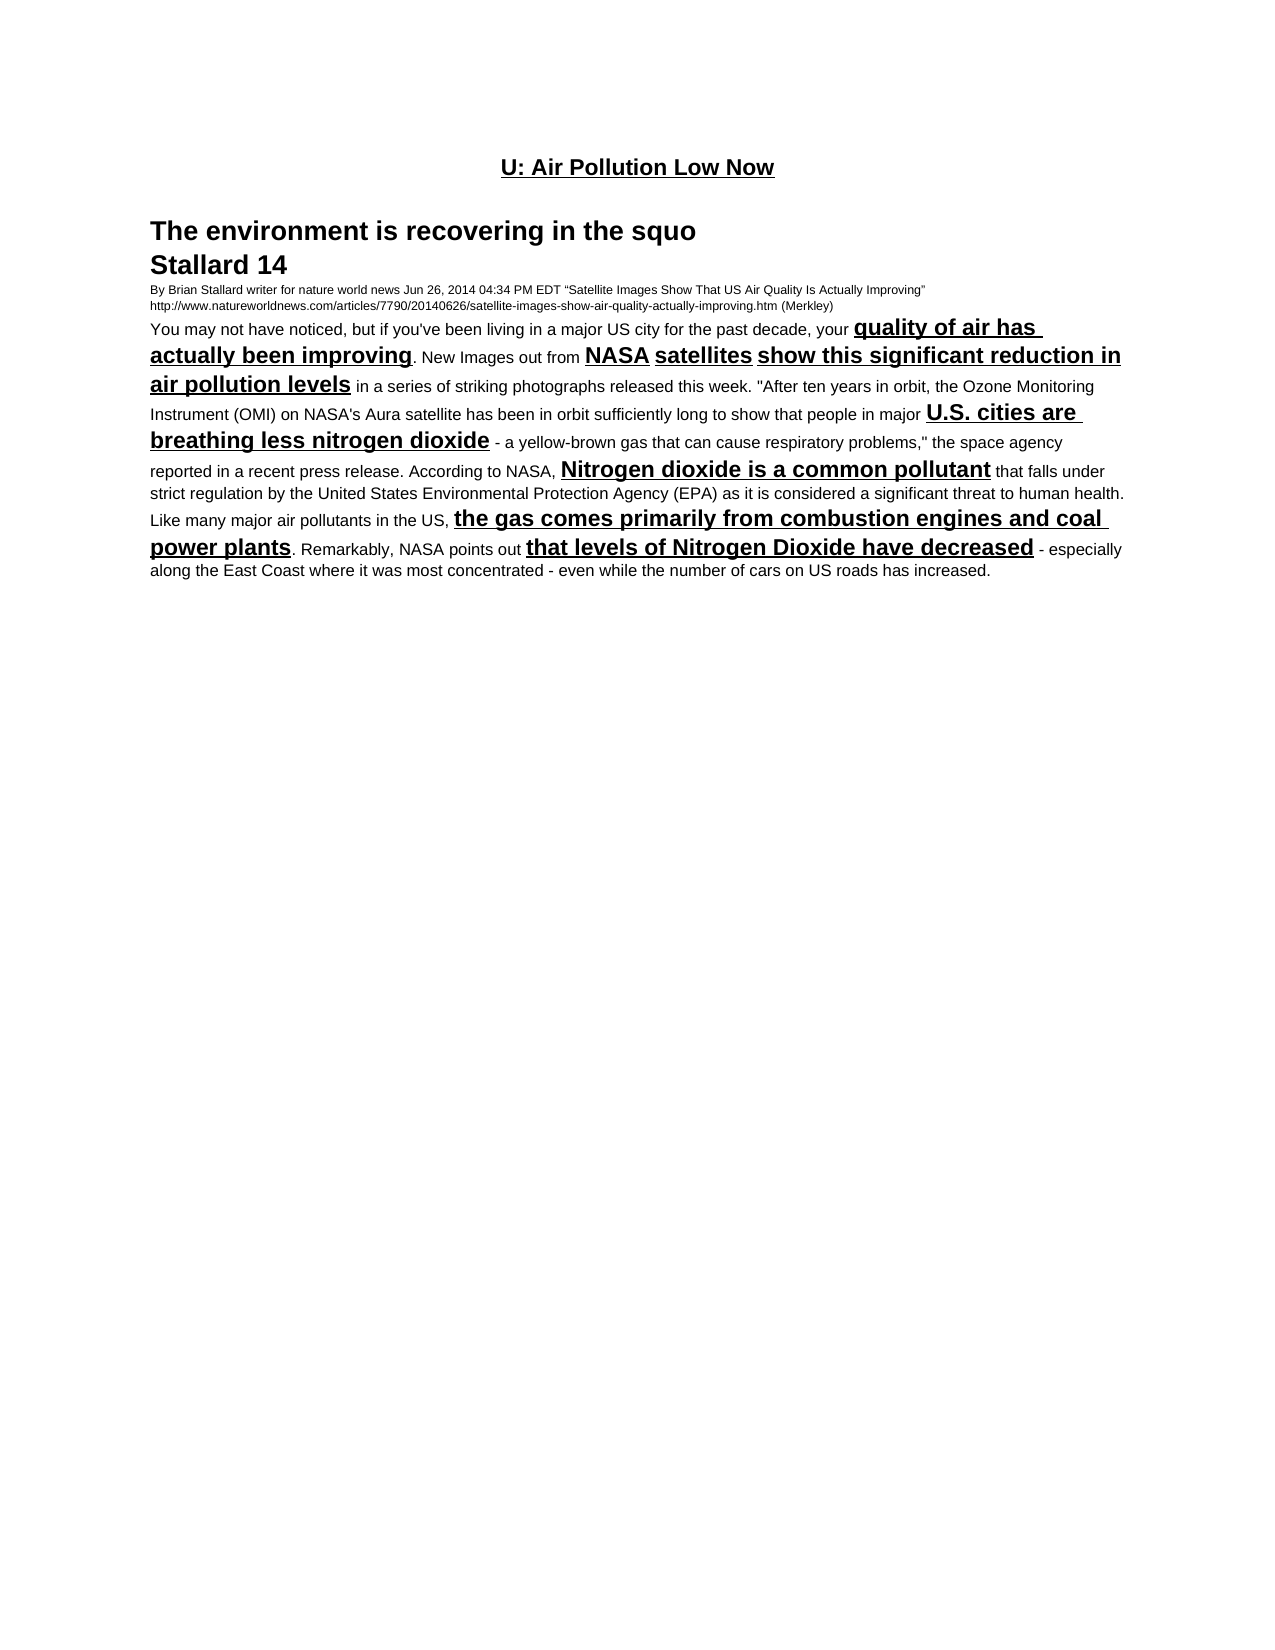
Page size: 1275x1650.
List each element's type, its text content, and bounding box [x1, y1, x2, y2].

subtitle U: Air Pollution Low Now [150, 154, 1125, 181]
text You may not have noticed, but if you've been living in a major US city for the past decade, your quality of air has actually been improving. New Images out from NASA satellites show this significant reduction in air pollution levels in a series of striking photographs released this week. "After ten years in orbit, the Ozone Monitoring Instrument (OMI) on NASA's Aura satellite has been in orbit sufficiently long to show that people in major U.S. cities are breathing less nitrogen dioxide - a yellow-brown gas that can cause respiratory problems," the space agency reported in a recent press release. According to NASA, Nitrogen dioxide is a common pollutant that falls under strict regulation by the United States Environmental Protection Agency (EPA) as it is considered a significant threat to human health. Like many major air pollutants in the US, the gas comes primarily from combustion engines and coal power plants. Remarkably, NASA points out that levels of Nitrogen Dioxide have decreased - especially along the East Coast where it was most concentrated - even while the number of cars on US roads has increased. [150, 314, 1125, 580]
subtitle The environment is recovering in the squo [150, 215, 1125, 246]
text Stallard 14 [150, 249, 1125, 280]
text By Brian Stallard writer for nature world news Jun 26, 2014 04:34 PM EDT “Satellite Images Show That US Air Quality Is Actually Improving” http://www.natureworldnews.com/articles/7790/20140626/satellite-images-show-air-quality-actually-improving.htm (Merkley) [150, 283, 1125, 313]
